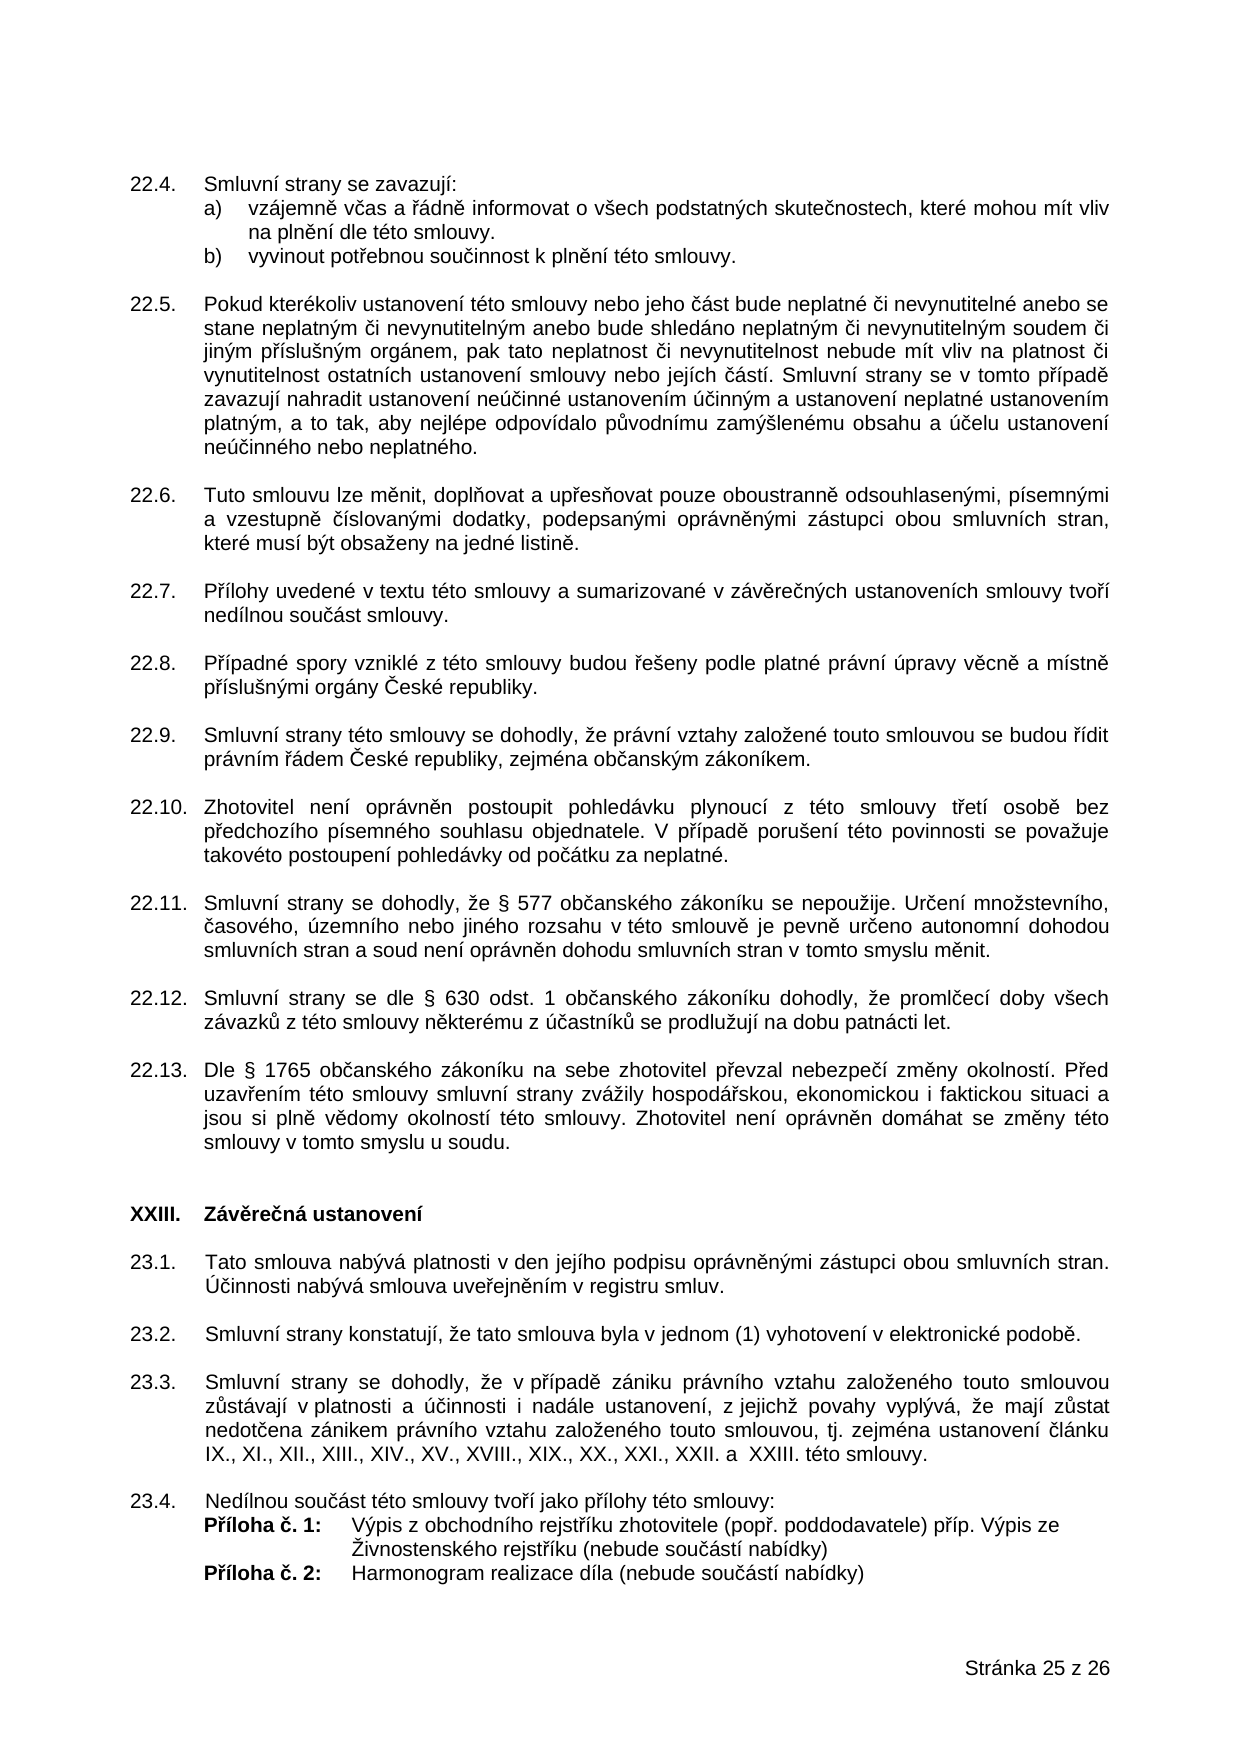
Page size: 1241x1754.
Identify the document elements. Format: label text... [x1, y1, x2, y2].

list Smluvní strany se dohodly, že § 577 občanského zákoníku se nepoužije. Určení množstevního, časového, územního nebo jiného rozsahu v této smlouvě je pevně určeno autonomní dohodou smluvních stran a soud není oprávněn dohodu smluvních stran v tomto smyslu měnit. [130, 890, 1110, 962]
text Příloha č. 1: Výpis z obchodního rejstříku zhotovitele (popř. poddodavatele) příp. Výpis ze Živnostenského rejstříku (nebude součástí nabídky) [130, 1513, 1110, 1561]
list vyvinout potřebnou součinnost k plnění této smlouvy. [204, 243, 1110, 267]
list Tato smlouva nabývá platnosti v den jejího podpisu oprávněnými zástupci obou smluvních stran. Účinnosti nabývá smlouva uveřejněním v registru smluv. [130, 1250, 1110, 1298]
list Tuto smlouvu lze měnit, doplňovat a upřesňovat pouze oboustranně odsouhlasenými, písemnými a vzestupně číslovanými dodatky, podepsanými oprávněnými zástupci obou smluvních stran, které musí být obsaženy na jedné listině. [130, 483, 1110, 555]
list Smluvní strany konstatují, že tato smlouva byla v jednom (1) vyhotovení v elektronické podobě. [130, 1322, 1110, 1346]
list Smluvní strany se zavazují: [130, 172, 1110, 196]
subtitle XXIII. Závěrečná ustanovení [130, 1202, 1110, 1226]
list Přílohy uvedené v textu této smlouvy a sumarizované v závěrečných ustanoveních smlouvy tvoří nedílnou součást smlouvy. [130, 579, 1110, 627]
list Zhotovitel není oprávněn postoupit pohledávku plynoucí z této smlouvy třetí osobě bez předchozího písemného souhlasu objednatele. V případě porušení této povinnosti se považuje takovéto postoupení pohledávky od počátku za neplatné. [130, 794, 1110, 866]
text Příloha č. 2: Harmonogram realizace díla (nebude součástí nabídky) [130, 1561, 1110, 1585]
list Pokud kterékoliv ustanovení této smlouvy nebo jeho část bude neplatné či nevynutitelné anebo se stane neplatným či nevynutitelným anebo bude shledáno neplatným či nevynutitelným soudem či jiným příslušným orgánem, pak tato neplatnost či nevynutitelnost nebude mít vliv na platnost či vynutitelnost ostatních ustanovení smlouvy nebo jejích částí. Smluvní strany se v tomto případě zavazují nahradit ustanovení neúčinné ustanovením účinným a ustanovení neplatné ustanovením platným, a to tak, aby nejlépe odpovídalo původnímu zamýšlenému obsahu a účelu ustanovení neúčinného nebo neplatného. [130, 291, 1110, 459]
list Případné spory vzniklé z této smlouvy budou řešeny podle platné právní úpravy věcně a místně příslušnými orgány České republiky. [130, 651, 1110, 699]
list Dle § 1765 občanského zákoníku na sebe zhotovitel převzal nebezpečí změny okolností. Před uzavřením této smlouvy smluvní strany zvážily hospodářskou, ekonomickou i faktickou situaci a jsou si plně vědomy okolností této smlouvy. Zhotovitel není oprávněn domáhat se změny této smlouvy v tomto smyslu u soudu. [130, 1058, 1110, 1154]
list Nedílnou součást této smlouvy tvoří jako přílohy této smlouvy: [130, 1489, 1110, 1513]
list Smluvní strany se dle § 630 odst. 1 občanského zákoníku dohodly, že promlčecí doby všech závazků z této smlouvy některému z účastníků se prodlužují na dobu patnácti let. [130, 986, 1110, 1034]
list Smluvní strany se dohodly, že v případě zániku právního vztahu založeného touto smlouvou zůstávají v platnosti a účinnosti i nadále ustanovení, z jejichž povahy vyplývá, že mají zůstat nedotčena zánikem právního vztahu založeného touto smlouvou, tj. zejména ustanovení článku IX., XI., XII., XIII., XIV., XV., XVIII., XIX., XX., XXI., XXII. a XXIII. této smlouvy. [130, 1369, 1110, 1465]
list vzájemně včas a řádně informovat o všech podstatných skutečnostech, které mohou mít vliv na plnění dle této smlouvy. [204, 196, 1110, 243]
list Smluvní strany této smlouvy se dohodly, že právní vztahy založené touto smlouvou se budou řídit právním řádem České republiky, zejména občanským zákoníkem. [130, 723, 1110, 771]
